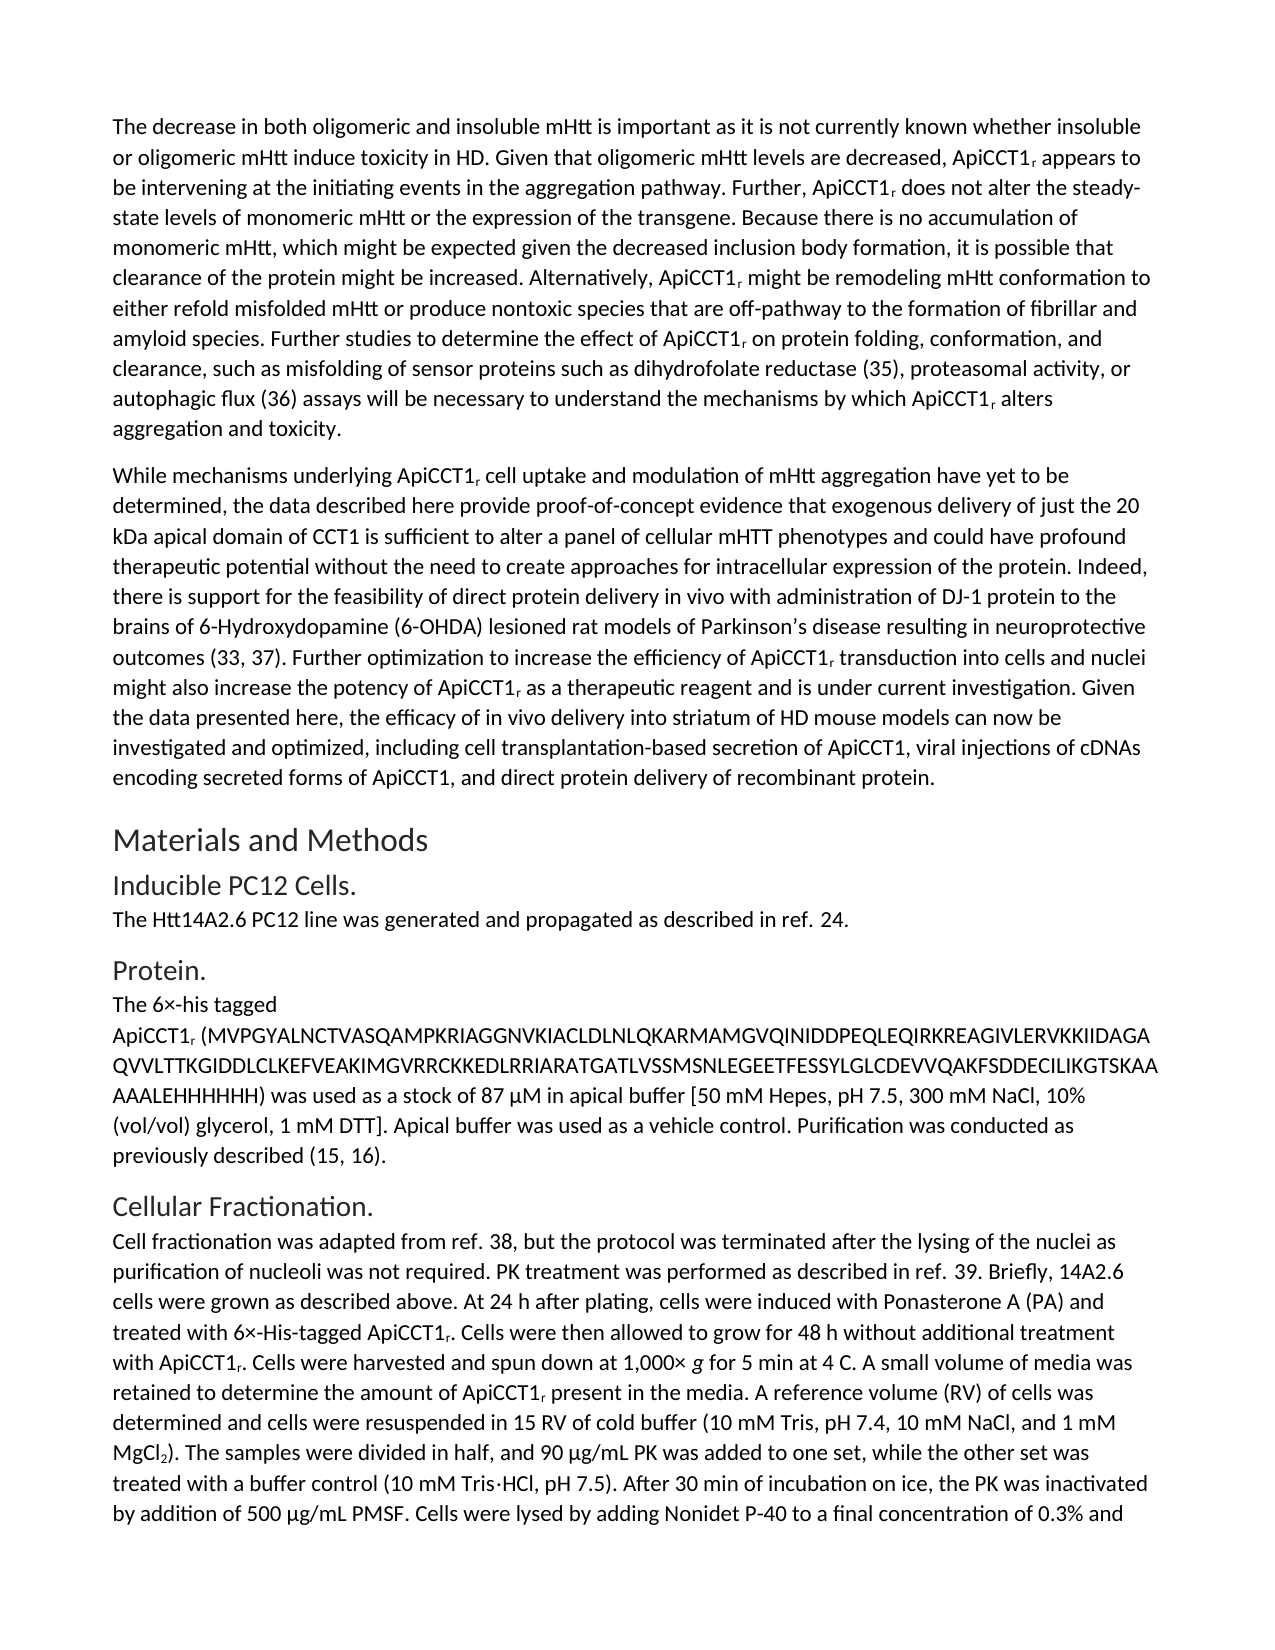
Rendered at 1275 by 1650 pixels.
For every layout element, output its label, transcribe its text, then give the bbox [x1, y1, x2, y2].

text The 6×-his tagged ApiCCT1r (MVPGYALNCTVASQAMPKRIAGGNVKIACLDLNLQKARMAMGVQINIDDPEQLEQIRKREAGIVLERVKKIIDAGAQVVLTTKGIDDLCLKEFVEAKIMGVRRCKKEDLRRIARATGATLVSSMSNLEGEETFESSYLGLCDEVVQAKFSDDECILIKGTSKAAAAALEHHHHHH) was used as a stock of 87 µM in apical buffer [50 mM Hepes, pH 7.5, 300 mM NaCl, 10% (vol/vol) glycerol, 1 mM DTT]. Apical buffer was used as a vehicle control. Purification was conducted as previously described (15, 16). [112, 991, 1162, 1170]
subtitle Cellular Fractionation. [112, 1188, 1162, 1224]
text The decrease in both oligomeric and insoluble mHtt is important as it is not currently known whether insoluble or oligomeric mHtt induce toxicity in HD. Given that oligomeric mHtt levels are decreased, ApiCCT1r appears to be intervening at the initiating events in the aggregation pathway. Further, ApiCCT1r does not alter the steady-state levels of monomeric mHtt or the expression of the transgene. Because there is no accumulation of monomeric mHtt, which might be expected given the decreased inclusion body formation, it is possible that clearance of the protein might be increased. Alternatively, ApiCCT1r might be remodeling mHtt conformation to either refold misfolded mHtt or produce nontoxic species that are off-pathway to the formation of fibrillar and amyloid species. Further studies to determine the effect of ApiCCT1r on protein folding, conformation, and clearance, such as misfolding of sensor proteins such as dihydrofolate reductase (35), proteasomal activity, or autophagic flux (36) assays will be necessary to understand the mechanisms by which ApiCCT1r alters aggregation and toxicity. [112, 112, 1162, 443]
text While mechanisms underlying ApiCCT1r cell uptake and modulation of mHtt aggregation have yet to be determined, the data described here provide proof-of-concept evidence that exogenous delivery of just the 20 kDa apical domain of CCT1 is sufficient to alter a panel of cellular mHTT phenotypes and could have profound therapeutic potential without the need to create approaches for intracellular expression of the protein. Indeed, there is support for the feasibility of direct protein delivery in vivo with administration of DJ-1 protein to the brains of 6-Hydroxydopamine (6-OHDA) lesioned rat models of Parkinson’s disease resulting in neuroprotective outcomes (33, 37). Further optimization to increase the efficiency of ApiCCT1r transduction into cells and nuclei might also increase the potency of ApiCCT1r as a therapeutic reagent and is under current investigation. Given the data presented here, the efficacy of in vivo delivery into striatum of HD mouse models can now be investigated and optimized, including cell transplantation-based secretion of ApiCCT1, viral injections of cDNAs encoding secreted forms of ApiCCT1, and direct protein delivery of recombinant protein. [112, 461, 1162, 792]
text The Htt14A2.6 PC12 line was generated and propagated as described in ref. 24. [112, 905, 1162, 933]
subtitle Materials and Methods [112, 819, 1162, 859]
subtitle Inducible PC12 Cells. [112, 867, 1162, 902]
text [112, 1227, 1162, 1527]
subtitle Protein. [112, 952, 1162, 988]
